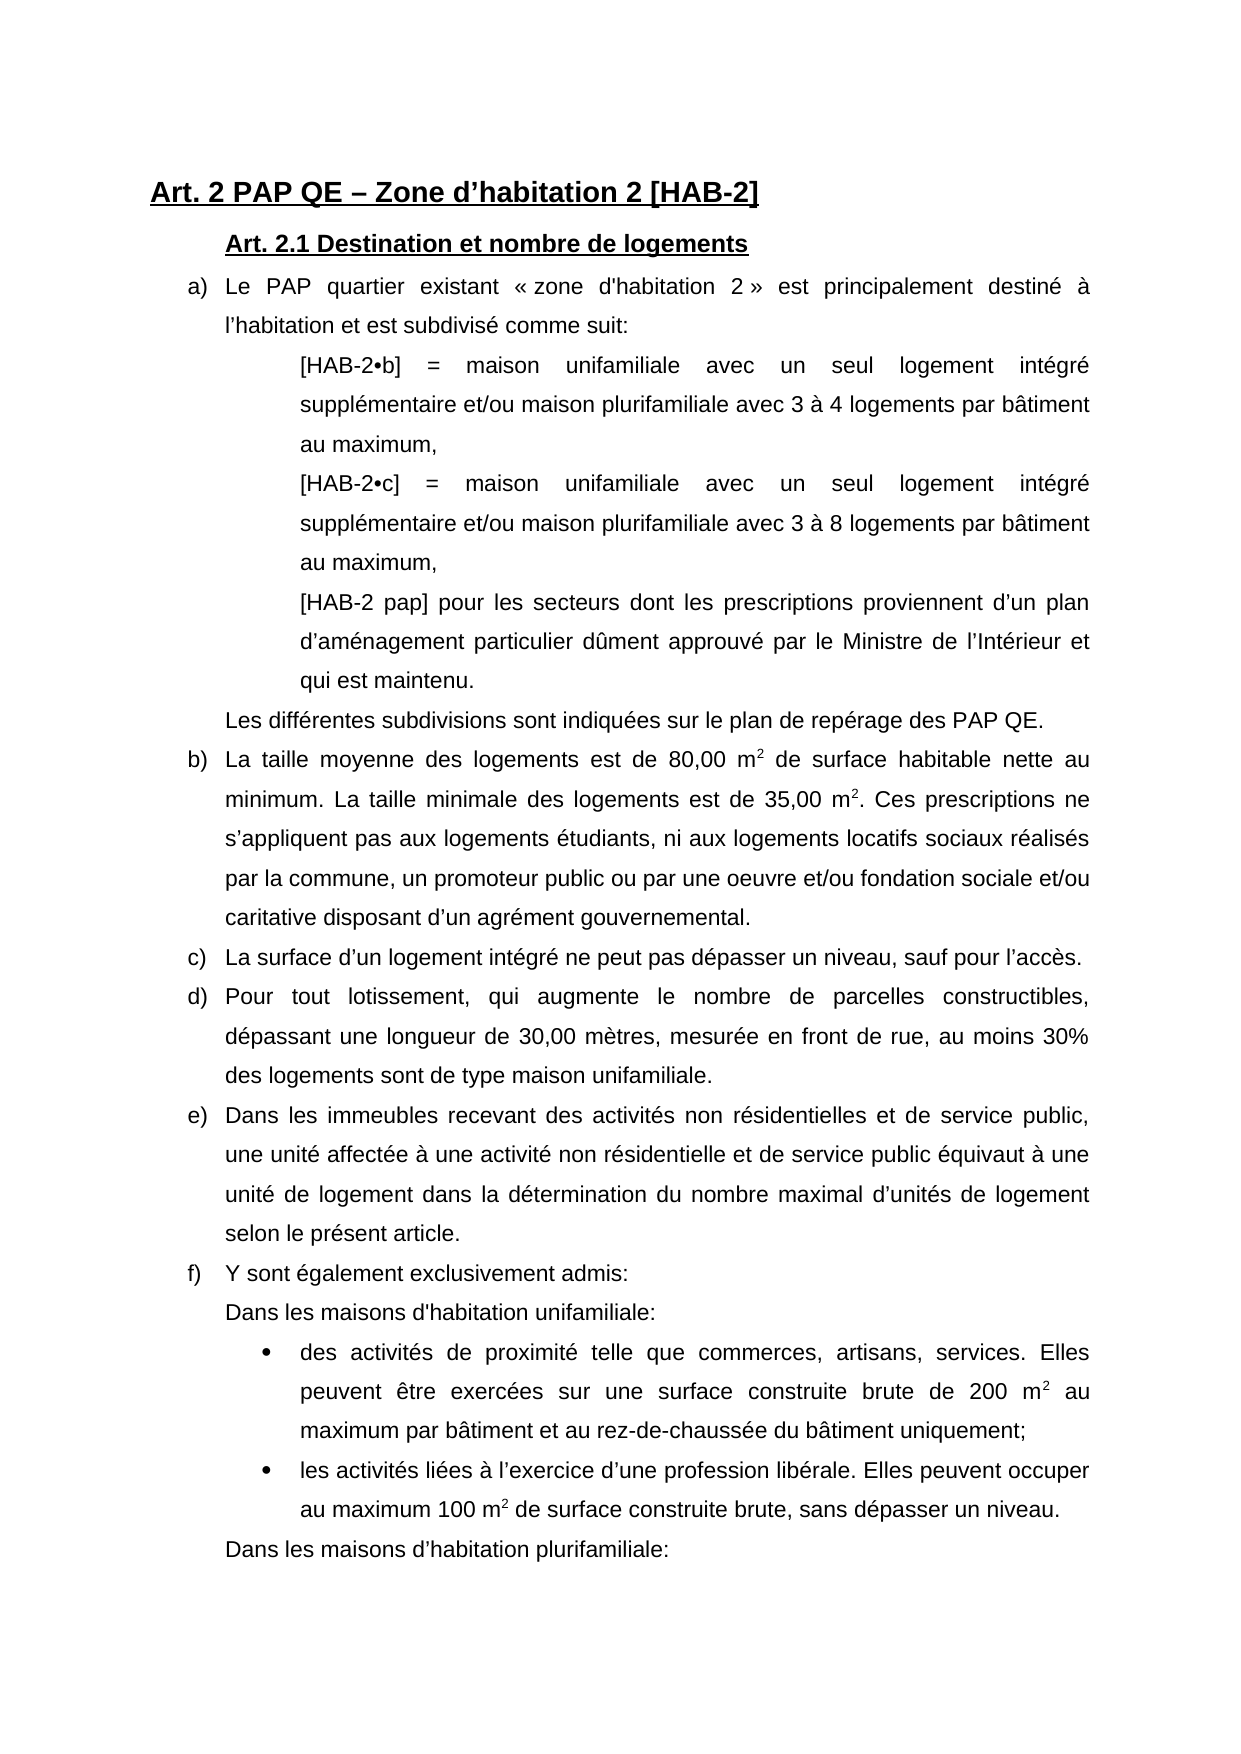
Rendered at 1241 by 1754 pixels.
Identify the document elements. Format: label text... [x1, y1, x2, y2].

list Y sont également exclusivement admis: [187, 1259, 1090, 1286]
text Dans les maisons d’habitation plurifamiliale: [225, 1536, 1090, 1562]
list Dans les immeubles recevant des activités non résidentielles et de service public, une unité affectée à une activité non résidentielle et de service public équivaut à une unité de logement dans la détermination du nombre maximal d’unités de logement selon le présent article. [187, 1102, 1090, 1246]
text Dans les maisons d'habitation unifamiliale: [225, 1299, 1090, 1325]
text [HAB-2 pap] pour les secteurs dont les prescriptions proviennent d’un plan d’aménagement particulier dûment approuvé par le Ministre de l’Intérieur et qui est maintenu. [300, 588, 1090, 694]
list des activités de proximité telle que commerces, artisans, services. Elles peuvent être exercées sur une surface construite brute de 200 m2 au maximum par bâtiment et au rez-de-chaussée du bâtiment uniquement; [262, 1338, 1090, 1444]
list les activités liées à l’exercice d’une profession libérale. Elles peuvent occuper au maximum 100 m2 de surface construite brute, sans dépasser un niveau. [262, 1457, 1090, 1523]
list Pour tout lotissement, qui augmente le nombre de parcelles constructibles, dépassant une longueur de 30,00 mètres, mesurée en front de rue, au moins 30% des logements sont de type maison unifamiliale. [187, 983, 1090, 1088]
list La surface d’un logement intégré ne peut pas dépasser un niveau, sauf pour l’accès. [187, 944, 1090, 970]
text [HAB-2•c] = maison unifamiliale avec un seul logement intégré supplémentaire et/ou maison plurifamiliale avec 3 à 8 logements par bâtiment au maximum, [300, 470, 1090, 575]
subtitle Art. 2 PAP QE – Zone d’habitation 2 [HAB-2] [150, 175, 1090, 208]
subtitle Art. 2.1 Destination et nombre de logements [225, 229, 1090, 258]
list La taille moyenne des logements est de 80,00 m2 de surface habitable nette au minimum. La taille minimale des logements est de 35,00 m2. Ces prescriptions ne s’appliquent pas aux logements étudiants, ni aux logements locatifs sociaux réalisés par la commune, un promoteur public ou par une oeuvre et/ou fondation sociale et/ou caritative disposant d’un agrément gouvernemental. [187, 746, 1090, 931]
list Le PAP quartier existant « zone d'habitation 2 » est principalement destiné à l’habitation et est subdivisé comme suit: [187, 273, 1090, 338]
text [HAB-2•b] = maison unifamiliale avec un seul logement intégré supplémentaire et/ou maison plurifamiliale avec 3 à 4 logements par bâtiment au maximum, [300, 352, 1090, 457]
text Les différentes subdivisions sont indiquées sur le plan de repérage des PAP QE. [225, 707, 1090, 733]
